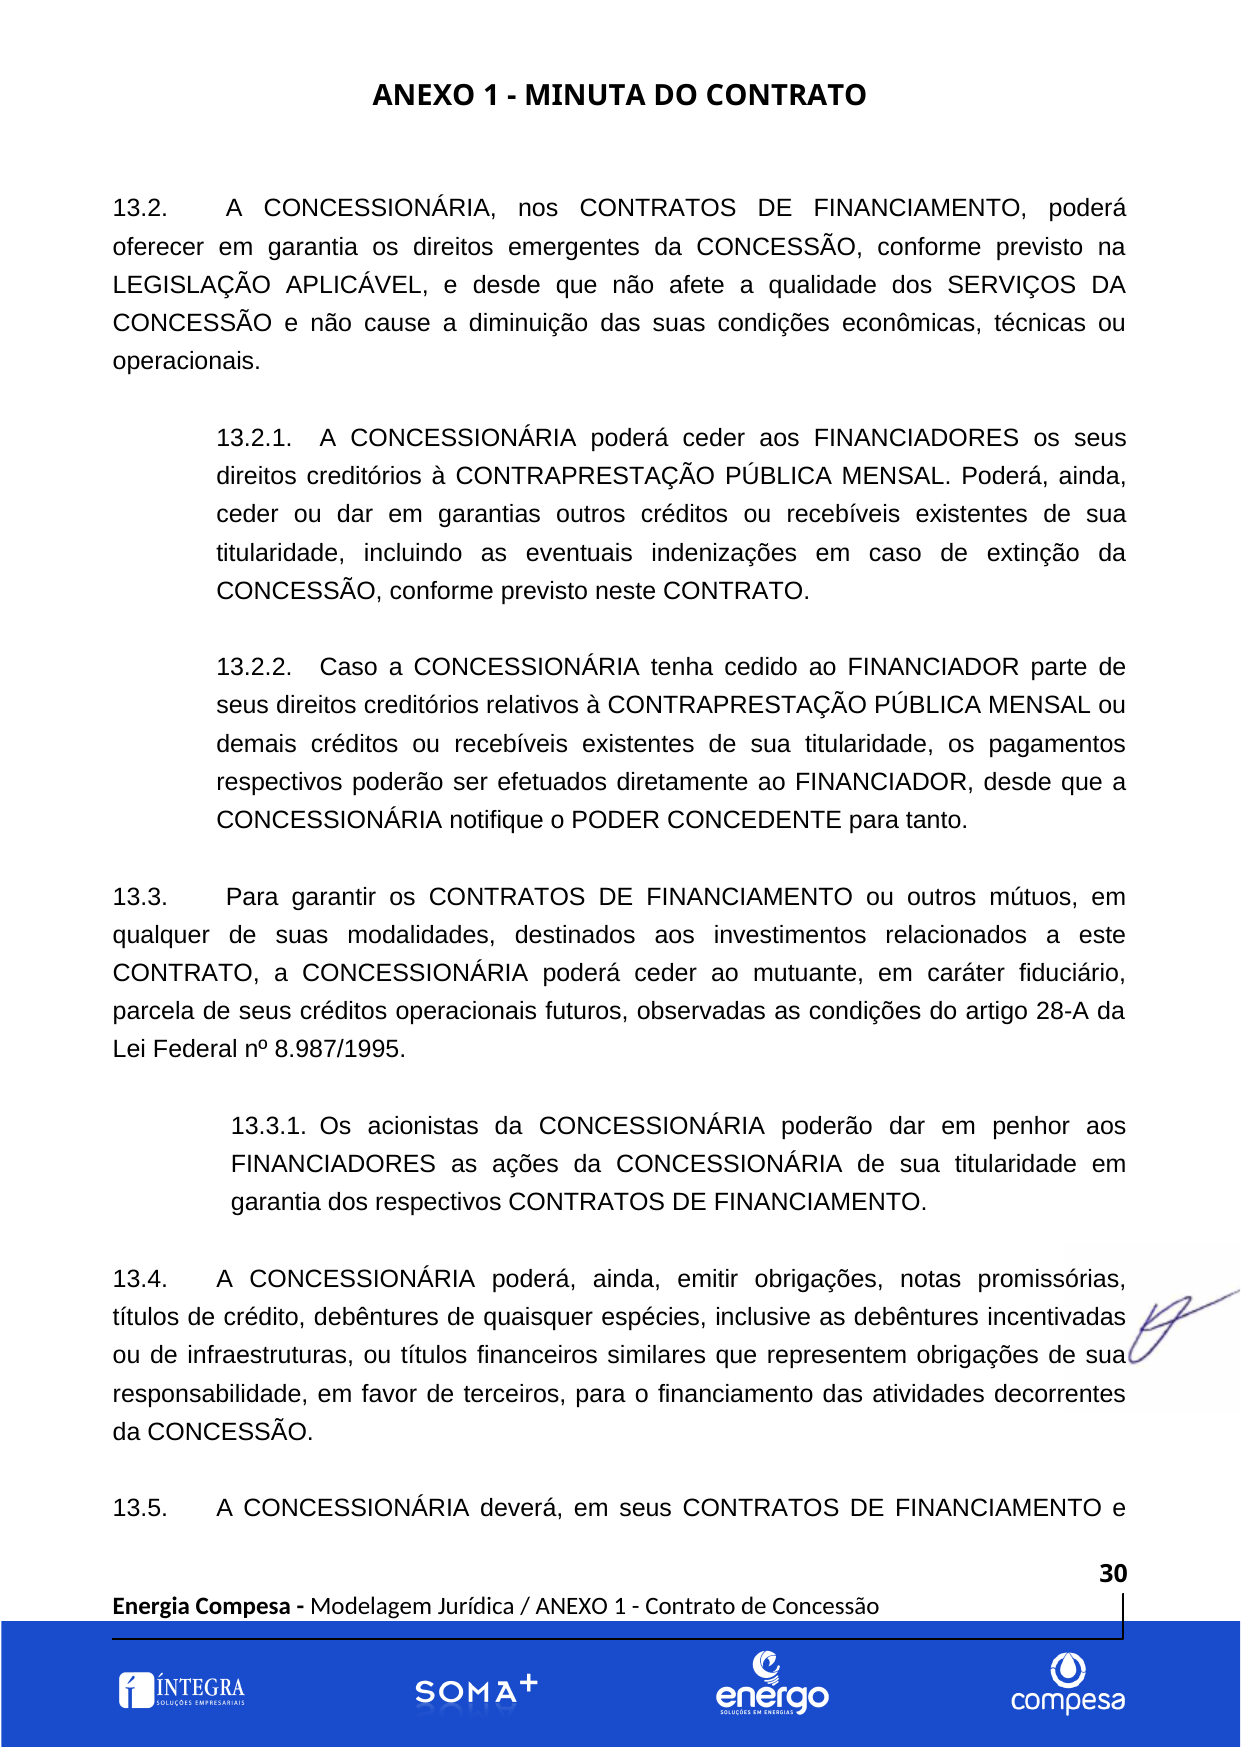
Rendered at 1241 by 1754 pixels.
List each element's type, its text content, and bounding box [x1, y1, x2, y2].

list A CONCESSIONÁRIA poderá, ainda, emitir obrigações, notas promissórias, títulos de crédito, debêntures de quaisquer espécies, inclusive as debêntures incentivadas ou de infraestruturas, ou títulos financeiros similares que representem obrigações de sua responsabilidade, em favor de terceiros, para o financiamento das atividades decorrentes da CONCESSÃO. [112, 1264, 1128, 1446]
list A CONCESSIONÁRIA, nos CONTRATOS DE FINANCIAMENTO, poderá oferecer em garantia os direitos emergentes da CONCESSÃO, conforme previsto na LEGISLAÇÃO APLICÁVEL, e desde que não afete a qualidade dos SERVIÇOS DA CONCESSÃO e não cause a diminuição das suas condições econômicas, técnicas ou operacionais. [112, 193, 1128, 375]
picture [1065, 1245, 1241, 1413]
list A CONCESSIONÁRIA poderá ceder aos FINANCIADORES os seus direitos creditórios à CONTRAPRESTAÇÃO PÚBLICA MENSAL. Poderá, ainda, ceder ou dar em garantias outros créditos ou recebíveis existentes de sua titularidade, incluindo as eventuais indenizações em caso de extinção da CONCESSÃO, conforme previsto neste CONTRATO. [216, 423, 1128, 604]
list Caso a CONCESSIONÁRIA tenha cedido ao FINANCIADOR parte de seus direitos creditórios relativos à CONTRAPRESTAÇÃO PÚBLICA MENSAL ou demais créditos ou recebíveis existentes de sua titularidade, os pagamentos respectivos poderão ser efetuados diretamente ao FINANCIADOR, desde que a CONCESSIONÁRIA notifique o PODER CONCEDENTE para tanto. [216, 652, 1128, 834]
list Os acionistas da CONCESSIONÁRIA poderão dar em penhor aos FINANCIADORES as ações da CONCESSIONÁRIA de sua titularidade em garantia dos respectivos CONTRATOS DE FINANCIAMENTO. [231, 1111, 1128, 1216]
list Para garantir os CONTRATOS DE FINANCIAMENTO ou outros mútuos, em qualquer de suas modalidades, destinados aos investimentos relacionados a este CONTRATO, a CONCESSIONÁRIA poderá ceder ao mutuante, em caráter fiduciário, parcela de seus créditos operacionais futuros, observadas as condições do artigo 28-A da Lei Federal nº 8.987/1995. [112, 882, 1128, 1063]
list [112, 1493, 1128, 1522]
picture [1, 1621, 1241, 1747]
